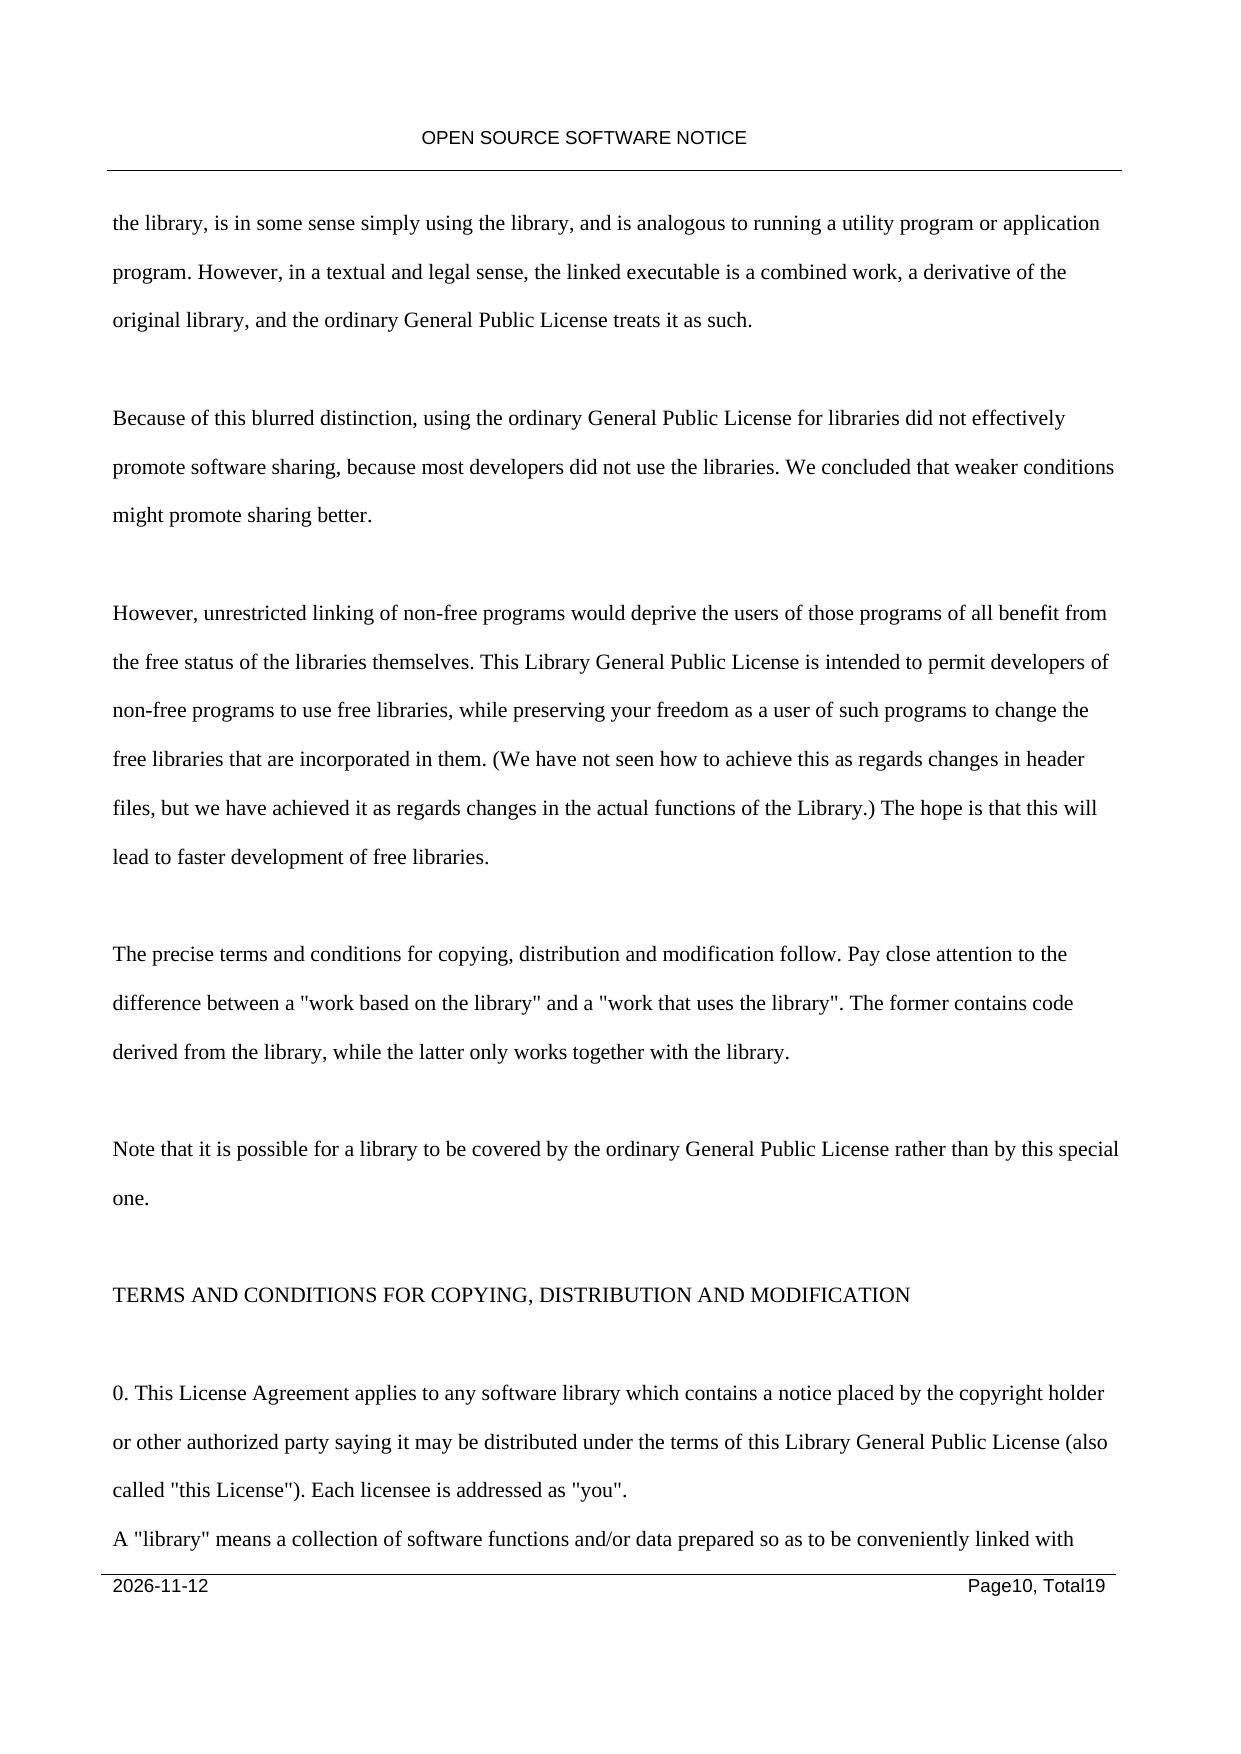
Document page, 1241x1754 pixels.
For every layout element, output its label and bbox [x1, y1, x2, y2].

text [112, 206, 1128, 1555]
